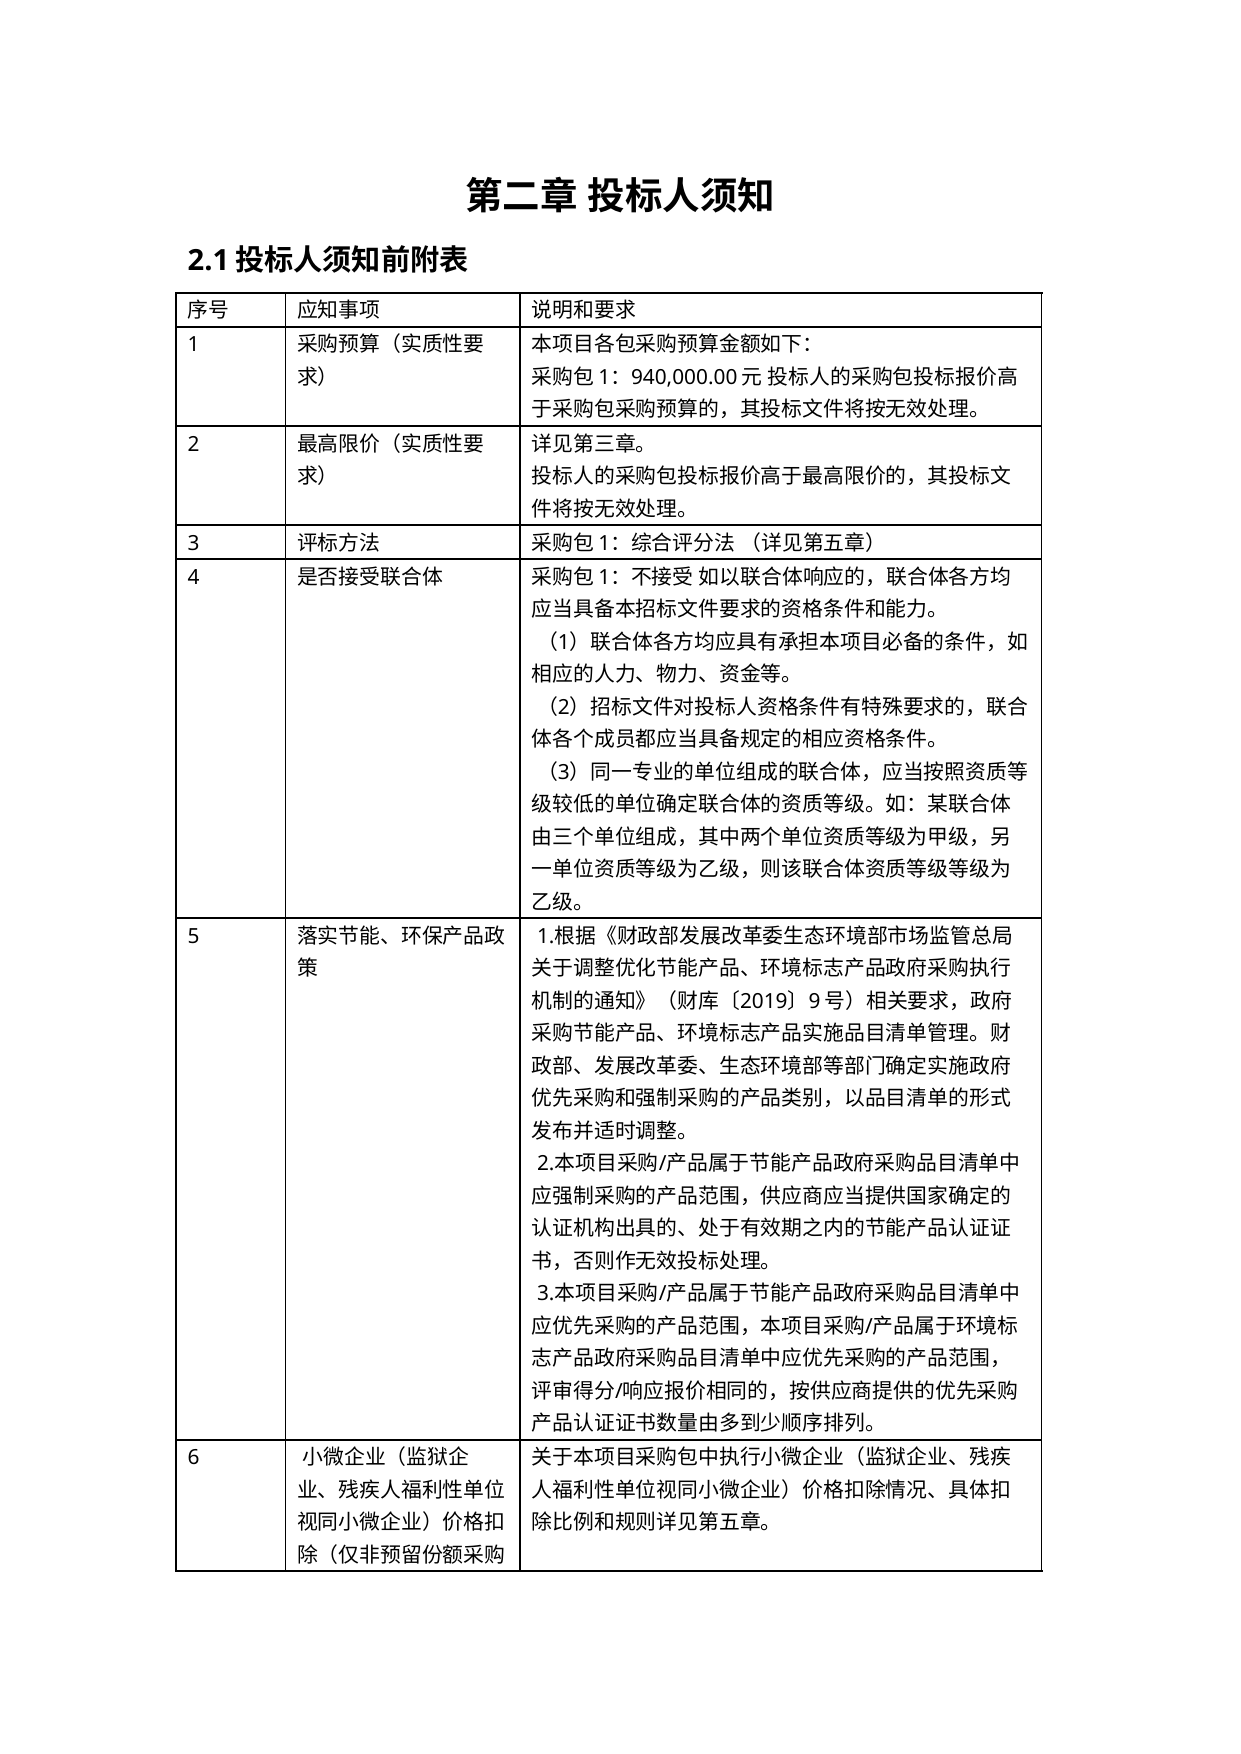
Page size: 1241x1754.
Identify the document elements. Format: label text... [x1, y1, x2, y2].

table_header 应知事项 [286, 294, 519, 326]
table_cell 6 [177, 1441, 285, 1570]
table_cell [286, 1441, 519, 1570]
table_header 序号 [177, 294, 285, 326]
table_cell 本项目各包采购预算金额如下： 采购包1：940,000.00元 投标人的采购包投标报价高于采购包采购预算的，其投标文件将按无效处理。 [521, 328, 1041, 425]
table_cell 采购包1：综合评分法 （详见第五章） [521, 526, 1041, 558]
table_cell 2 [177, 427, 285, 524]
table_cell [521, 1441, 1041, 1570]
table_cell 落实节能、环保产品政策 [286, 919, 519, 1439]
table_cell 采购包1：不接受 如以联合体响应的，联合体各方均应当具备本招标文件要求的资格条件和能力。 （1）联合体各方均应具有承担本项目必备的条件，如相应的人力、物力、资金等。 （2）招标文件对投标人资格条件有特殊要求的，联合体各个成员都应当具备规定的相应资格条件。 （3）同一专业的单位组成的联合体，应当按照资质等级较低的单位确定联合体的资质等级。如：某联合体由三个单位组成，其中两个单位资质等级为甲级，另一单位资质等级为乙级，则该联合体资质等级等级为乙级。 [521, 560, 1041, 917]
table_cell 1 [177, 328, 285, 425]
table_cell 5 [177, 919, 285, 1439]
table_cell 1.根据《财政部发展改革委生态环境部市场监管总局关于调整优化节能产品、环境标志产品政府采购执行机制的通知》（财库〔2019〕9号）相关要求，政府采购节能产品、环境标志产品实施品目清单管理。财政部、发展改革委、生态环境部等部门确定实施政府优先采购和强制采购的产品类别，以品目清单的形式发布并适时调整。 2.本项目采购/产品属于节能产品政府采购品目清单中应强制采购的产品范围，供应商应当提供国家确定的认证机构出具的、处于有效期之内的节能产品认证证书，否则作无效投标处理。 3.本项目采购/产品属于节能产品政府采购品目清单中应优先采购的产品范围，本项目采购/产品属于环境标志产品政府采购品目清单中应优先采购的产品范围，评审得分/响应报价相同的，按供应商提供的优先采购产品认证证书数量由多到少顺序排列。 [521, 919, 1041, 1439]
table_cell 评标方法 [286, 526, 519, 558]
table_cell 3 [177, 526, 285, 558]
table_header 说明和要求 [521, 294, 1041, 326]
table_cell 详见第三章。 投标人的采购包投标报价高于最高限价的，其投标文件将按无效处理。 [521, 427, 1041, 524]
table_cell 4 [177, 560, 285, 917]
text 第二章 投标人须知 [187, 162, 1053, 227]
table_cell 最高限价（实质性要求） [286, 427, 519, 524]
table_cell 采购预算（实质性要求） [286, 328, 519, 425]
table_cell 是否接受联合体 [286, 560, 519, 917]
text 2.1投标人须知前附表 [187, 227, 1053, 292]
